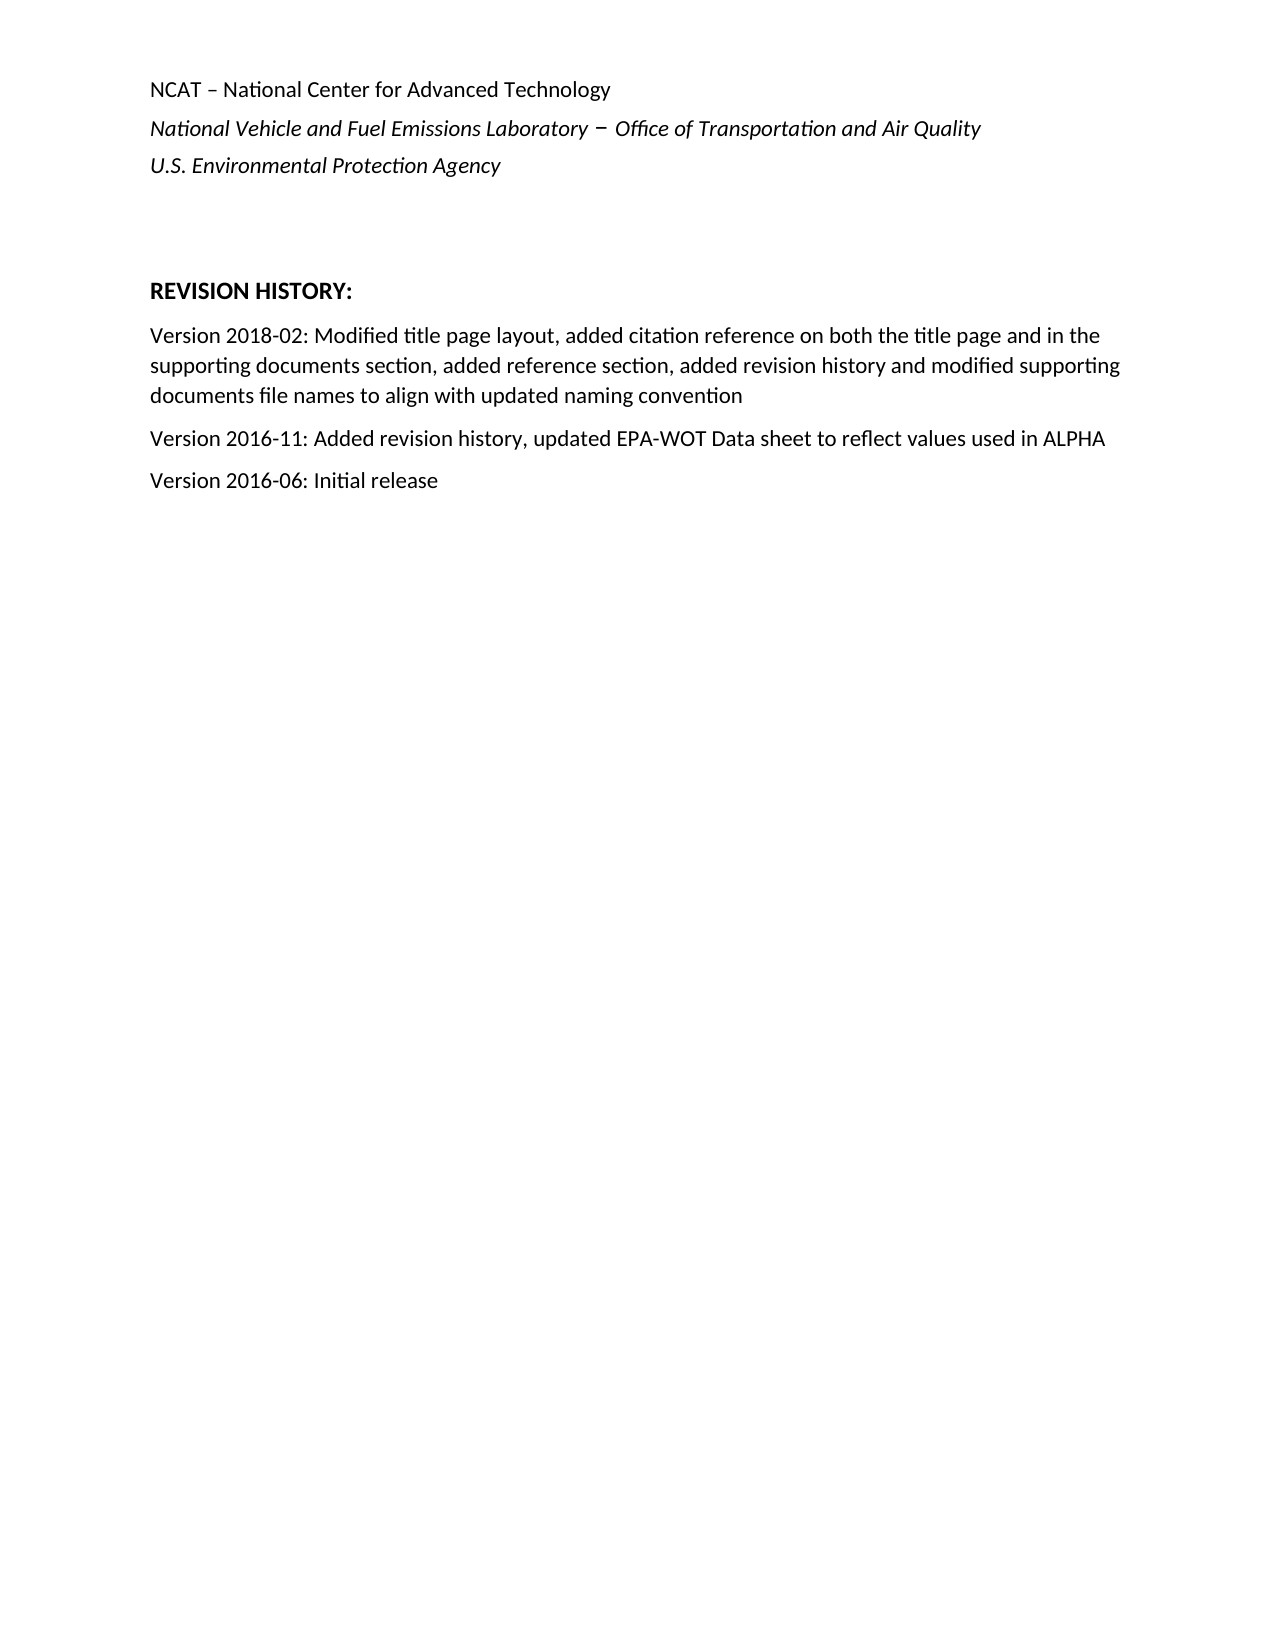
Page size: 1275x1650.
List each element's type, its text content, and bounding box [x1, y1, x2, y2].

text Version 2016-06: Initial release [150, 467, 1125, 494]
text Version 2016-11: Added revision history, updated EPA-WOT Data sheet to reflect values used in ALPHA [150, 424, 1125, 452]
text Version 2018-02: Modified title page layout, added citation reference on both the title page and in the supporting documents section, added reference section, added revision history and modified supporting documents file names to align with updated naming convention [150, 321, 1125, 409]
text REVISION HISTORY: [150, 275, 1125, 306]
